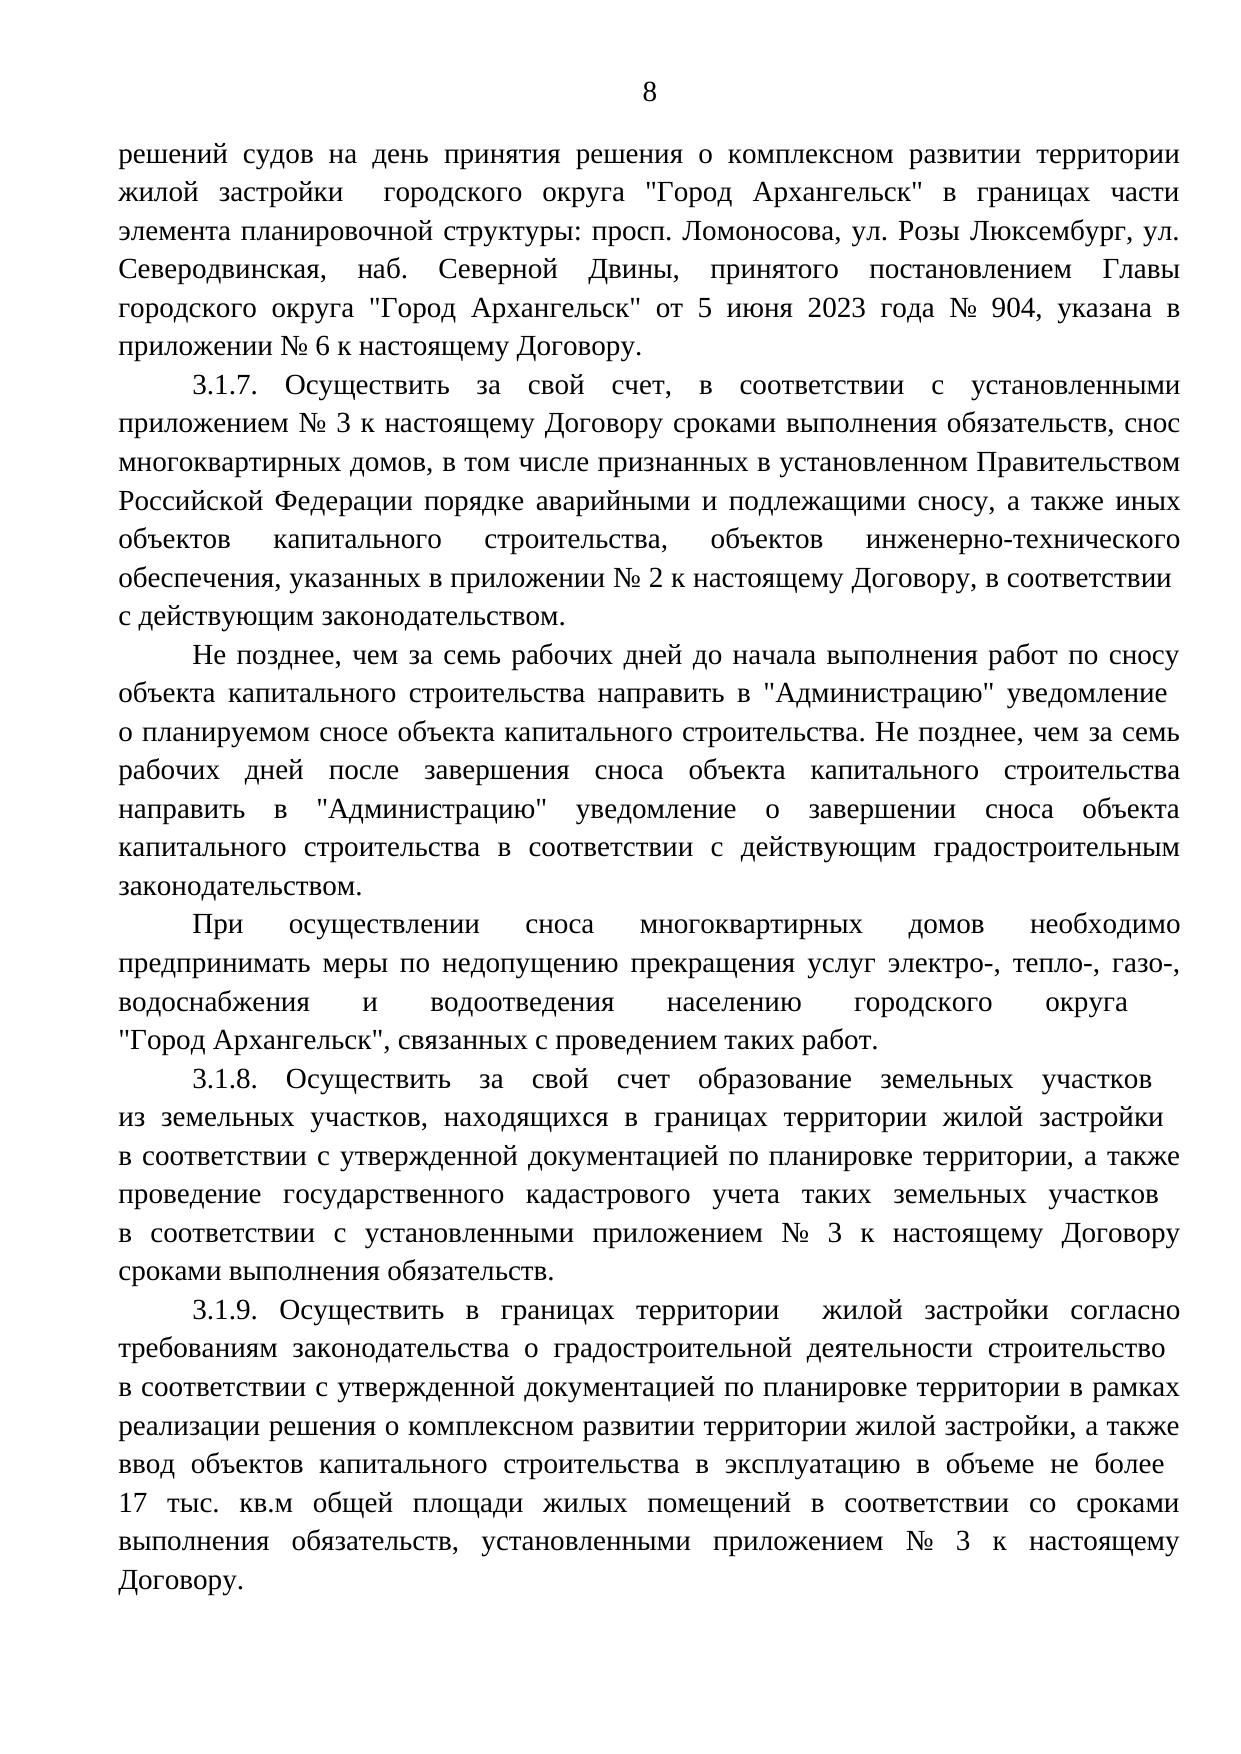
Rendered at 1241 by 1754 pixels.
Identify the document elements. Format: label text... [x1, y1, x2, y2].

text При осуществлении сноса многоквартирных домов необходимо предпринимать меры по недопущению прекращения услуг электро-, тепло-, газо-, водоснабжения и водоотведения населению городского округа "Город Архангельск", связанных с проведением таких работ. [118, 907, 1181, 1056]
text Не позднее, чем за семь рабочих дней до начала выполнения работ по сносу объекта капитального строительства направить в "Администрацию" уведомление о планируемом сносе объекта капитального строительства. Не позднее, чем за семь рабочих дней после завершения сноса объекта капитального строительства направить в "Администрацию" уведомление о завершении сноса объекта капитального строительства в соответствии с действующим градостроительным законодательством. [118, 637, 1181, 902]
text 3.1.7. Осуществить за свой счет, в соответствии с установленными приложением № 3 к настоящему Договору сроками выполнения обязательств, снос многоквартирных домов, в том числе признанных в установленном Правительством Российской Федерации порядке аварийными и подлежащими сносу, а также иных объектов капитального строительства, объектов инженерно-технического обеспечения, указанных в приложении № 2 к настоящему Договору, в соответствии с действующим законодательством. [118, 367, 1181, 632]
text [118, 136, 1181, 362]
text 3.1.8. Осуществить за свой счет образование земельных участков из земельных участков, находящихся в границах территории жилой застройки в соответствии с утвержденной документацией по планировке территории, а также проведение государственного кадастрового учета таких земельных участков в соответствии с установленными приложением № 3 к настоящему Договору сроками выполнения обязательств. [118, 1061, 1181, 1287]
text 3.1.9. Осуществить в границах территории жилой застройки согласно требованиям законодательства о градостроительной деятельности строительство в соответствии с утвержденной документацией по планировке территории в рамках реализации решения о комплексном развитии территории жилой застройки, а также ввод объектов капитального строительства в эксплуатацию в объеме не более 17 тыс. кв.м общей площади жилых помещений в соответствии со сроками выполнения обязательств, установленными приложением № 3 к настоящему Договору. [118, 1292, 1181, 1595]
